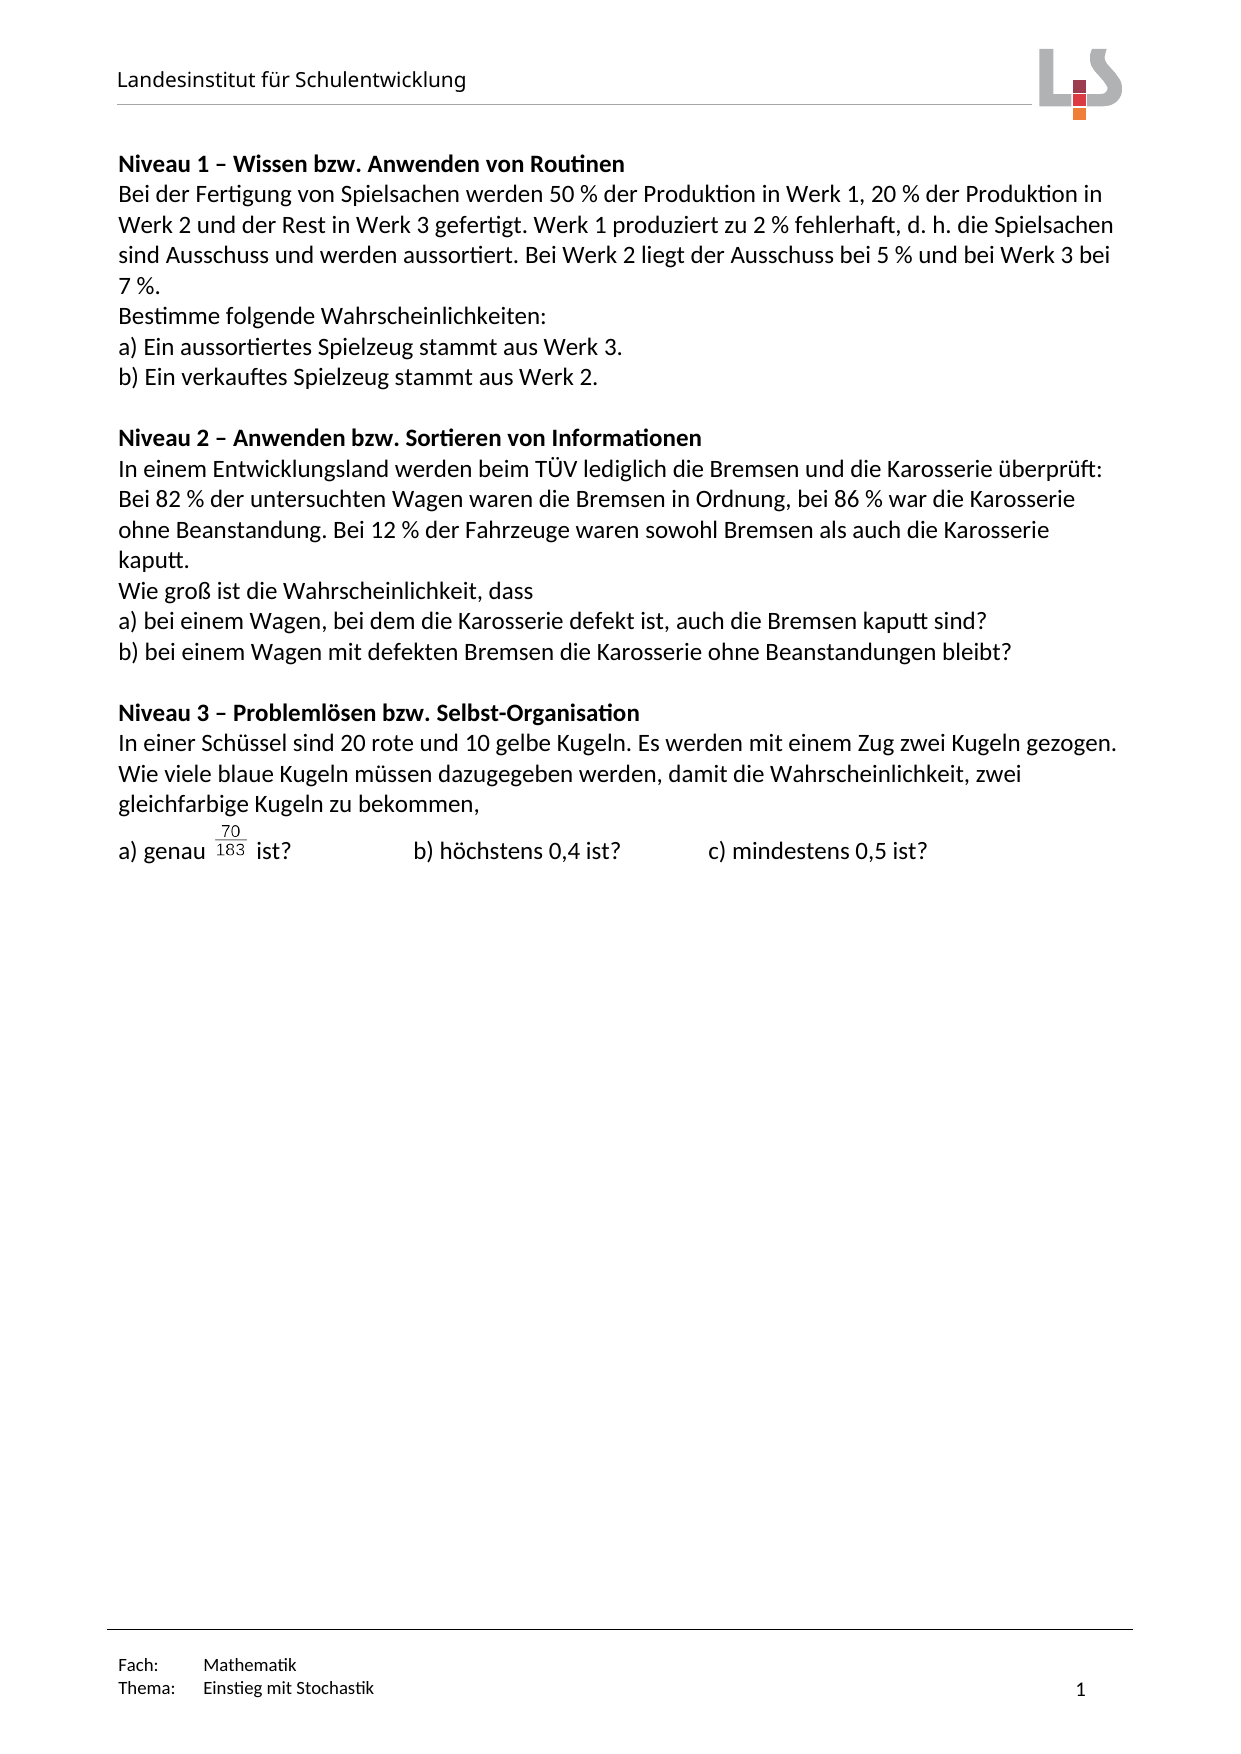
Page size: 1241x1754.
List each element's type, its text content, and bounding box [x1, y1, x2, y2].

text In einem Entwicklungsland werden beim TÜV lediglich die Bremsen und die Karosserie überprüft: Bei 82 % der untersuchten Wagen waren die Bremsen in Ordnung, bei 86 % war die Karosserie ohne Beanstandung. Bei 12 % der Fahrzeuge waren sowohl Bremsen als auch die Karosserie kaputt. [118, 453, 1122, 575]
text Niveau 3 – Problemlösen bzw. Selbst-Organisation [118, 697, 1122, 728]
text b) bei einem Wagen mit defekten Bremsen die Karosserie ohne Beanstandungen bleibt? [118, 636, 1122, 667]
text In einer Schüssel sind 20 rote und 10 gelbe Kugeln. Es werden mit einem Zug zwei Kugeln gezogen. Wie viele blaue Kugeln müssen dazugegeben werden, damit die Wahrscheinlichkeit, zwei gleichfarbige Kugeln zu bekommen, [118, 728, 1122, 819]
text Bestimme folgende Wahrscheinlichkeiten: [118, 300, 1122, 331]
text Bei der Fertigung von Spielsachen werden 50 % der Produktion in Werk 1, 20 % der Produktion in Werk 2 und der Rest in Werk 3 gefertigt. Werk 1 produziert zu 2 % fehlerhaft, d. h. die Spielsachen sind Ausschuss und werden aussortiert. Bei Werk 2 liegt der Ausschuss bei 5 % und bei Werk 3 bei 7 %. [118, 178, 1122, 300]
text a) bei einem Wagen, bei dem die Karosserie defekt ist, auch die Bremsen kaputt sind? [118, 606, 1122, 636]
text a) Ein aussortiertes Spielzeug stammt aus Werk 3. [118, 331, 1122, 361]
text Niveau 1 – Wissen bzw. Anwenden von Routinen [118, 148, 1122, 178]
text Niveau 2 – Anwenden bzw. Sortieren von Informationen [118, 422, 1122, 453]
text Wie groß ist die Wahrscheinlichkeit, dass [118, 575, 1122, 606]
text b) Ein verkauftes Spielzeug stammt aus Werk 2. [118, 361, 1122, 392]
text a) genau ist? b) höchstens 0,4 ist? c) mindestens 0,5 ist? [118, 819, 1122, 866]
